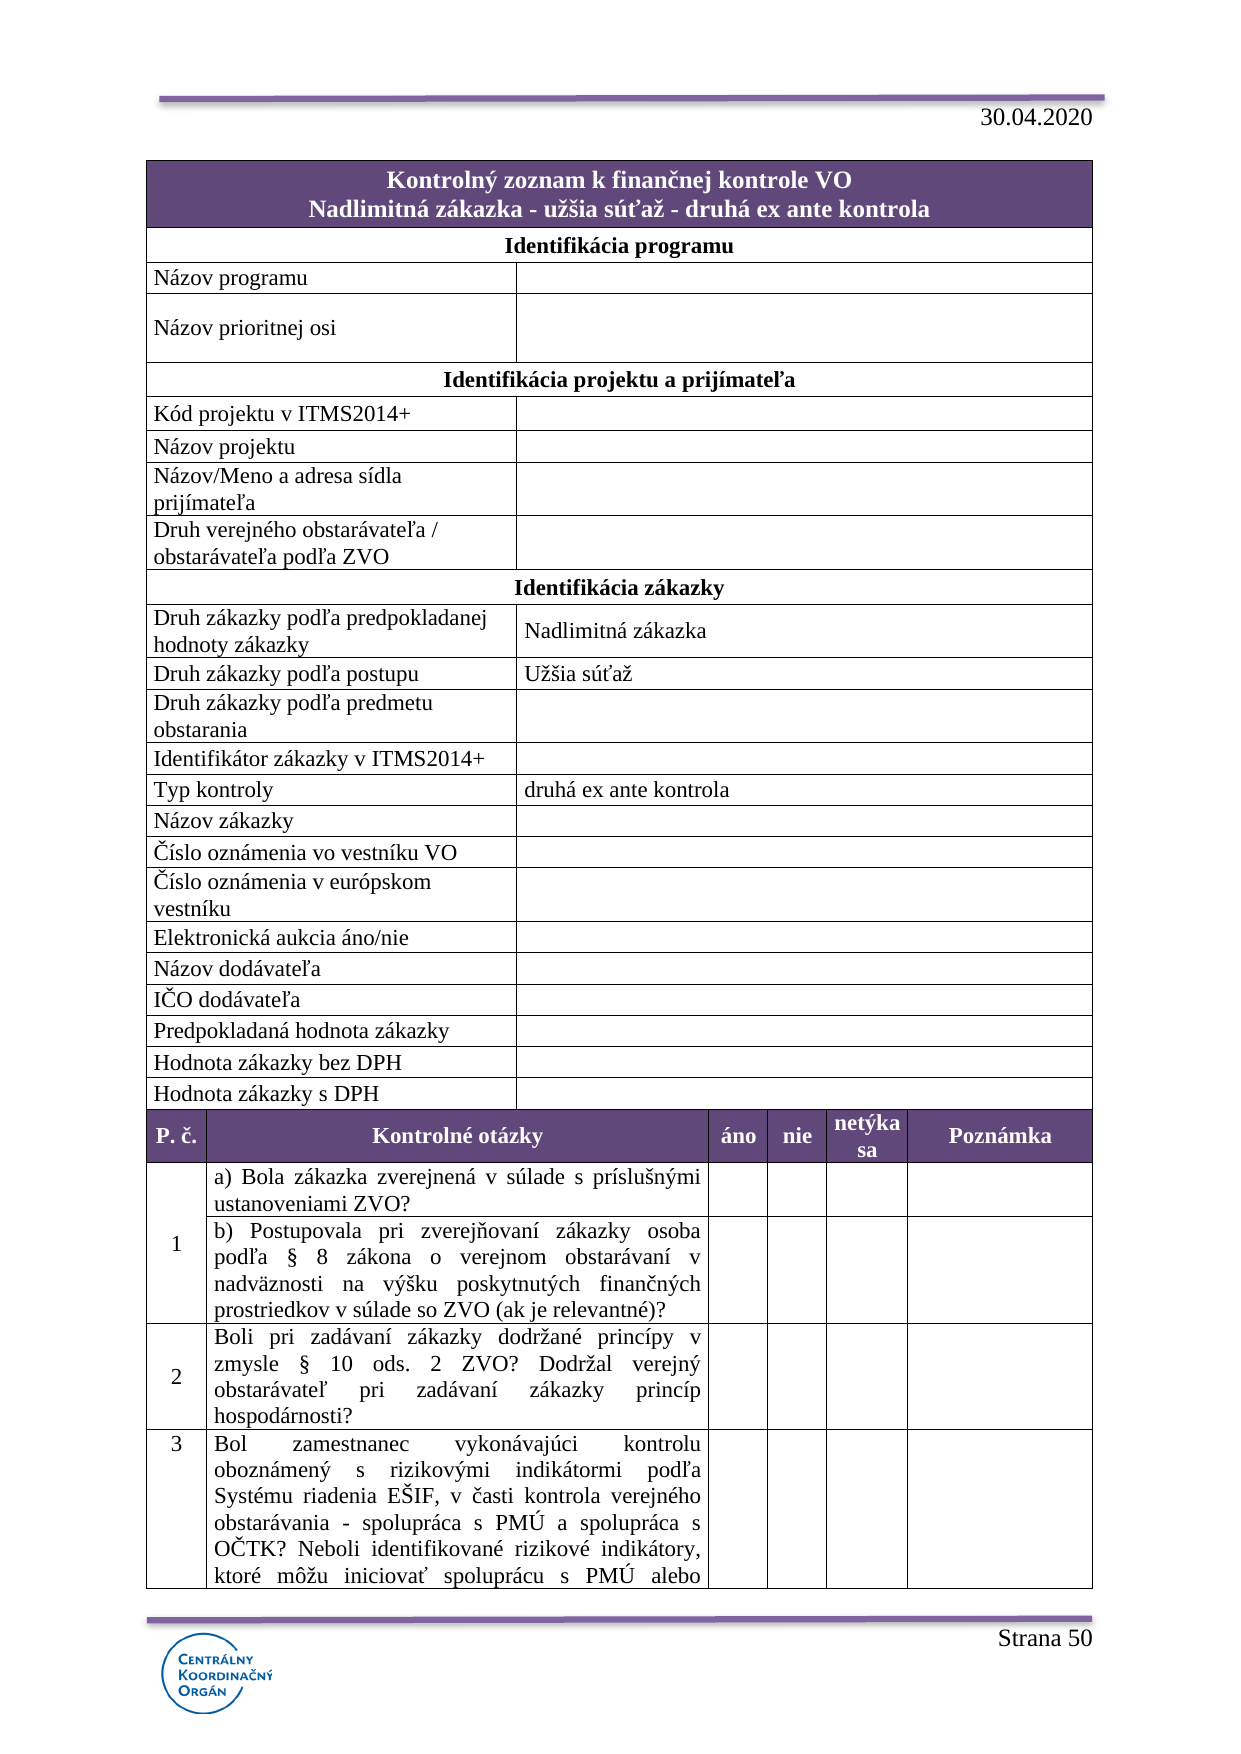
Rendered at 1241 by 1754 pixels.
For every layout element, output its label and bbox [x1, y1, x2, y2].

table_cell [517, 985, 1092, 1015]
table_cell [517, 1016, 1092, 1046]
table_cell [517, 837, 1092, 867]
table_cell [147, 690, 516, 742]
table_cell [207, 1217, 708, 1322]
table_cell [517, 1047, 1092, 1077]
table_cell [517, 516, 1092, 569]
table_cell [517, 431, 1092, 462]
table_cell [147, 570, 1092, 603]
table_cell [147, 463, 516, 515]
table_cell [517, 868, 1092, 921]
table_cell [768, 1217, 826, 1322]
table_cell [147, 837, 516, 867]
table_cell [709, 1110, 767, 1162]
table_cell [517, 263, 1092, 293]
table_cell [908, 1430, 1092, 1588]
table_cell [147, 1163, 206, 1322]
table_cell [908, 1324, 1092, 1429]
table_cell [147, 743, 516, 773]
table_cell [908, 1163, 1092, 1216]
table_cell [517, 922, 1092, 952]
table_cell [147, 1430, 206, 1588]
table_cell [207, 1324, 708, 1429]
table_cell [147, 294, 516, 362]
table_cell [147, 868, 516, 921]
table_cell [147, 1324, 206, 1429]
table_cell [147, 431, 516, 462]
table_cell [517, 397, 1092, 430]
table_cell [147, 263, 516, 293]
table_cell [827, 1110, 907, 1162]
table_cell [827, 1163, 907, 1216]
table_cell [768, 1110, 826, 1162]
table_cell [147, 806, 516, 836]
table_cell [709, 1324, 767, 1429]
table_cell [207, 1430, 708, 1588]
picture [159, 1631, 272, 1713]
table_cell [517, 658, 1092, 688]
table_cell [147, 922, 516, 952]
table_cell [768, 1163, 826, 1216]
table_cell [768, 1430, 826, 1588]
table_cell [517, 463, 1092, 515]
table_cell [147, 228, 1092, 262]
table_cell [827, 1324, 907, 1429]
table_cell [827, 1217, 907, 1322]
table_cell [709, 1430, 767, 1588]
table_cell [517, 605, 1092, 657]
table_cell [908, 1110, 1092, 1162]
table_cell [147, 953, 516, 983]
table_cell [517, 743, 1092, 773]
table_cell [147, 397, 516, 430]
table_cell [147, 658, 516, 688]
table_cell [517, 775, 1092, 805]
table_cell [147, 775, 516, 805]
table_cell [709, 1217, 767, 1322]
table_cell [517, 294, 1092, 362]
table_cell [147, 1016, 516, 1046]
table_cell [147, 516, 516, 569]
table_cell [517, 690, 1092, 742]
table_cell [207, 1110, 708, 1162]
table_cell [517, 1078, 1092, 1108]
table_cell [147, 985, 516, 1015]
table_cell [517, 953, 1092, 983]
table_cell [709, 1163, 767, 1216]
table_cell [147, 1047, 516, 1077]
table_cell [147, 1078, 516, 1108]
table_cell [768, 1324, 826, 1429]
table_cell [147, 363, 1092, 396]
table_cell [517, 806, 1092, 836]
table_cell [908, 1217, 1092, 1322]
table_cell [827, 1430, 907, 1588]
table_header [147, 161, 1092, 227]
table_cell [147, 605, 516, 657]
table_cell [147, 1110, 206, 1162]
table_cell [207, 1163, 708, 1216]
